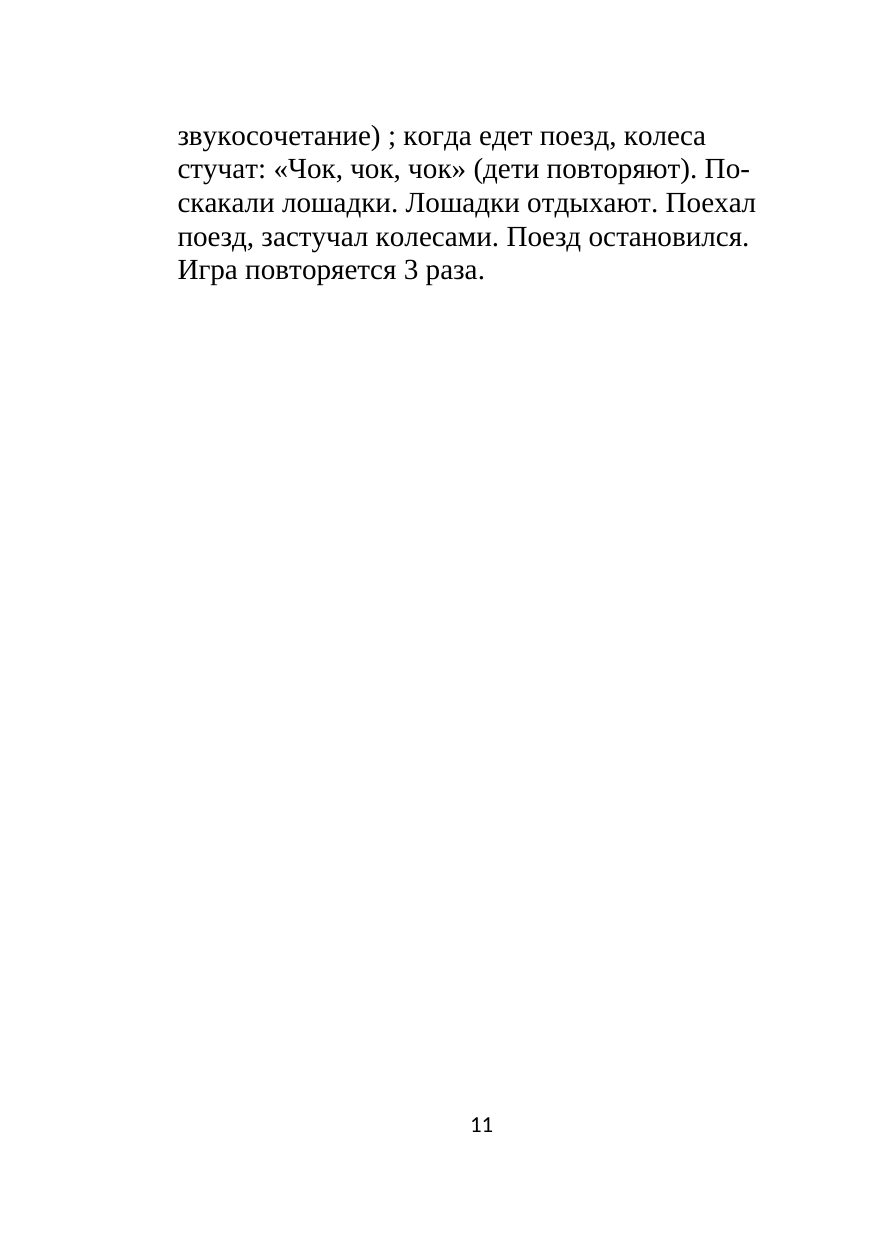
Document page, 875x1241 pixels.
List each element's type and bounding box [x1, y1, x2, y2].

text [177, 118, 786, 286]
